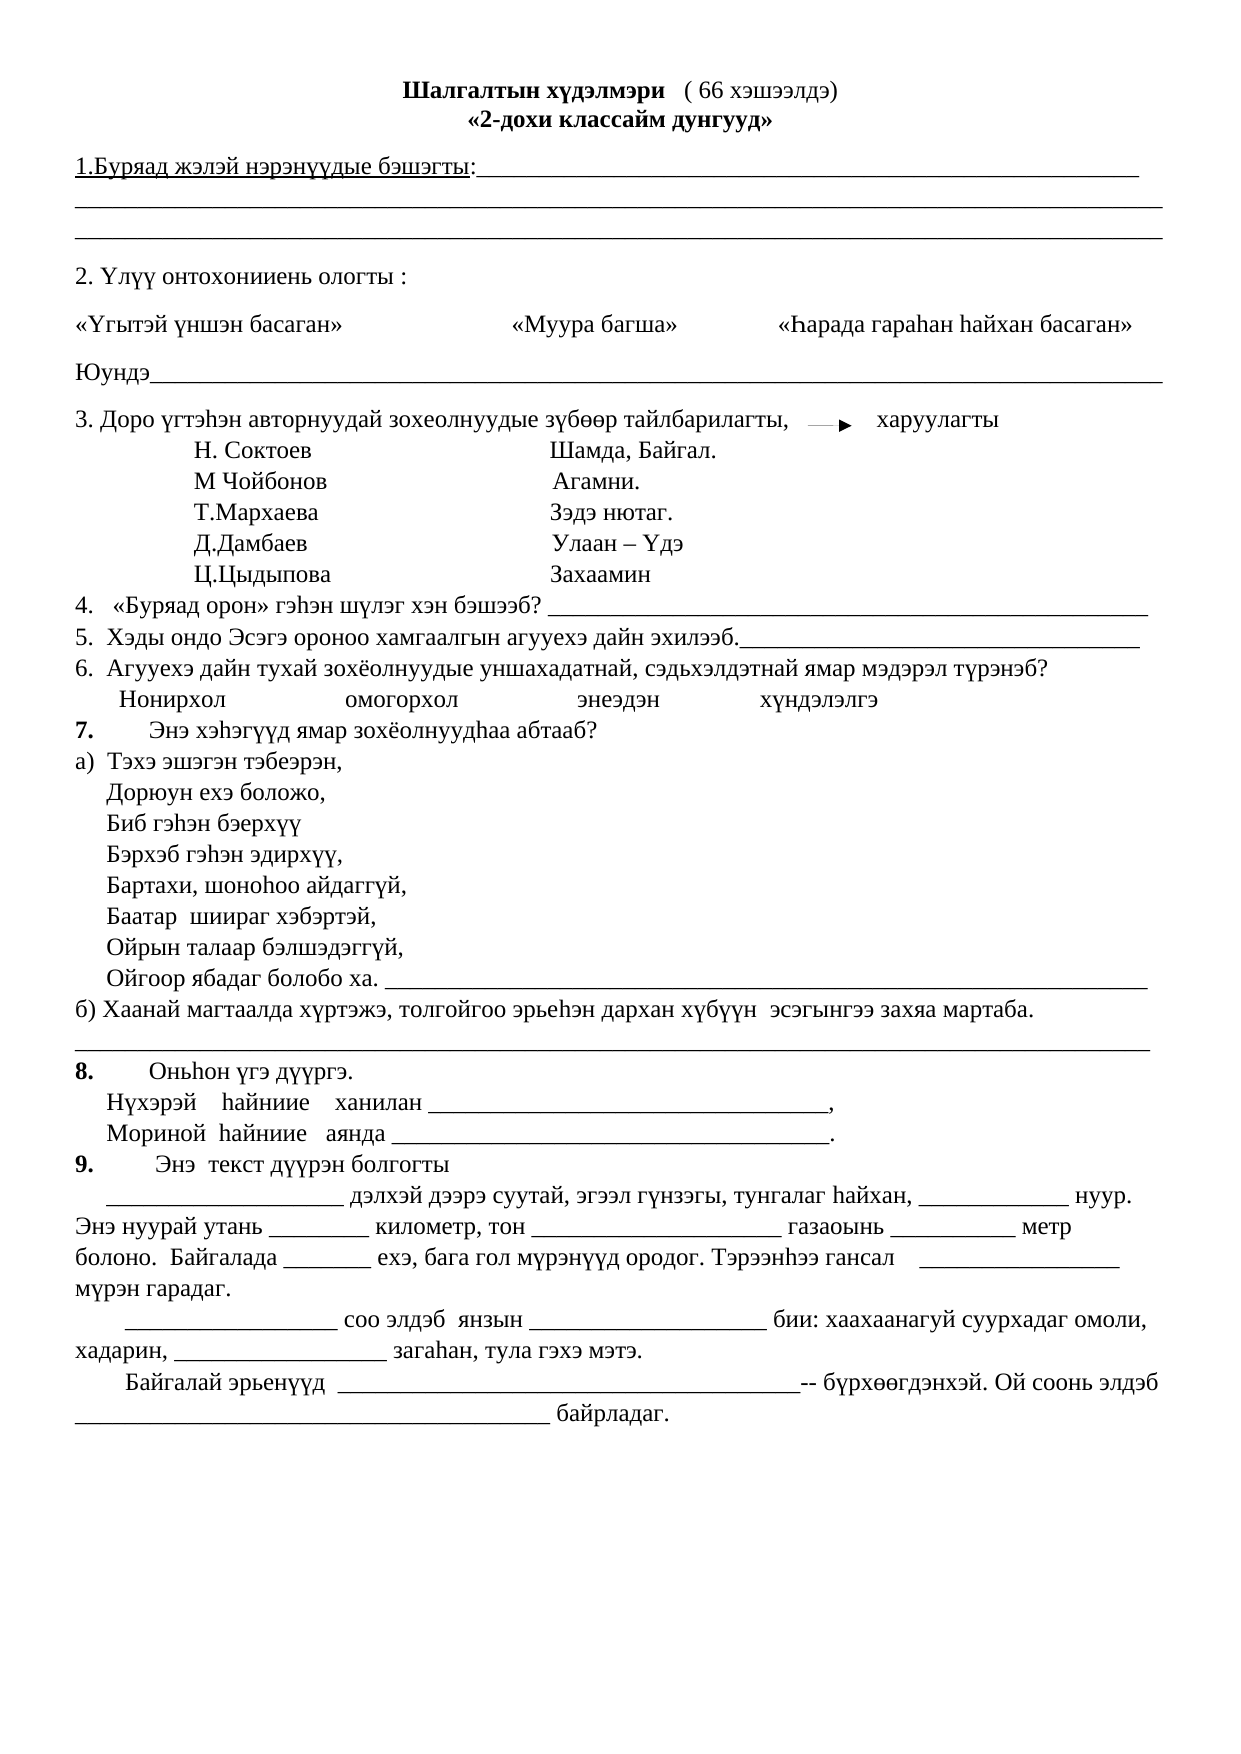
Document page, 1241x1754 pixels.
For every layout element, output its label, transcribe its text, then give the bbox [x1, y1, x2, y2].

list Оньhон үгэ дүүргэ. [75, 1056, 1165, 1085]
text «Yгытэй үншэн басаган» «Муура багша» «Һарада гараhан hайхан басаган» [75, 309, 1165, 338]
list _________________ соо элдэб янзын ___________________ бии: хаахаанагуй суурхадаг омоли, хадарин, _________________ загаhан, тула гэхэ мэтэ. [75, 1304, 1165, 1364]
list Баатар шиираг хэбэртэй, [75, 901, 1165, 930]
list 1.Буряад жэлэй нэрэнүүдые бэшэгты:_____________________________________________________ [75, 151, 1165, 180]
list Биб гэhэн бэерхүү [75, 808, 1165, 837]
list а) Тэхэ эшэгэн тэбеэрэн, [75, 746, 1165, 774]
list Мориной hайниие аянда ___________________________________. [75, 1118, 1165, 1147]
list Ойгоор ябадаг болобо ха. _____________________________________________________________ [75, 963, 1165, 992]
list Нүхэрэй hайниие ханилан ________________________________, [75, 1087, 1165, 1116]
text Юундэ_________________________________________________________________________________ [75, 357, 1165, 385]
list ______________________________________________________________________________________ [75, 1025, 1165, 1054]
text «2-дохи классайм дунгууд» [75, 104, 1165, 132]
list ___________________ дэлхэй дээрэ суутай, эгээл гүнзэгы, тунгалаг hайхан, ____________ нуур. Энэ нуурай утань ________ километр, тон ____________________ газаоынь __________ метр болоно. Байгалада _______ ехэ, бага гол мүрэнүүд ородог. Тэрээнhээ гансал ________________ мүрэн гарадаг. [75, 1180, 1165, 1302]
list Энэ текст дүүрэн болгогты [75, 1149, 1165, 1178]
list б) Хаанай магтаалда хүртэжэ, толгойгоо эрьеhэн дархан хүбүүн эсэгынгээ захяа мартаба. [75, 994, 1165, 1023]
list 4. «Буряад орон» гэhэн шүлэг хэн бэшээб? ________________________________________________ [75, 591, 1165, 619]
text 2. Υлүү онтохонииень ологты : [75, 261, 1165, 290]
list Ойрын талаар бэлшэдэггүй, [75, 932, 1165, 961]
list Т.Мархаева Зэдэ нютаг. [75, 497, 1165, 526]
list Hонирхол омогорхол энеэдэн хүндэлэлгэ [75, 684, 1165, 712]
list 3. Доро үгтэhэн авторнуудай зохеолнуудые зүбөөр тайлбарилагты, харуулагты [75, 404, 1165, 433]
list М Чойбонов Агамни. [75, 466, 1165, 495]
list 6. Агууехэ дайн тухай зохёолнуудые уншахадатнай, сэдьхэлдэтнай ямар мэдэрэл түрэнэб? [75, 653, 1165, 681]
list Д.Дамбаев Улаан – Үдэ [75, 528, 1165, 557]
list 5. Хэды ондо Эсэгэ ороноо хамгаалгын агууехэ дайн эхилээб.________________________________ [75, 622, 1165, 650]
list Н. Соктоев Шамда, Байгал. [75, 435, 1165, 464]
list Бэрхэб гэhэн эдирхүү, [75, 839, 1165, 868]
text Шалгалтын хүдэлмэри ( 66 хэшээлдэ) [75, 75, 1165, 104]
list Дорюун ехэ боложо, [75, 777, 1165, 806]
list Ц.Цыдыпова Захаамин [75, 559, 1165, 588]
list Бартахи, шоноhоо айдаггүй, [75, 870, 1165, 899]
list ______________________________________________________________________________________________________________________________________________________________________________ [75, 182, 1165, 242]
list Байгалай эрьенүүд _____________________________________-- бүрхөөгдэнхэй. Ой соонь элдэб ______________________________________ байрладаг. [75, 1367, 1165, 1426]
list Энэ хэhэгүүд ямар зохёолнуудhаа абтааб? [75, 715, 1165, 743]
